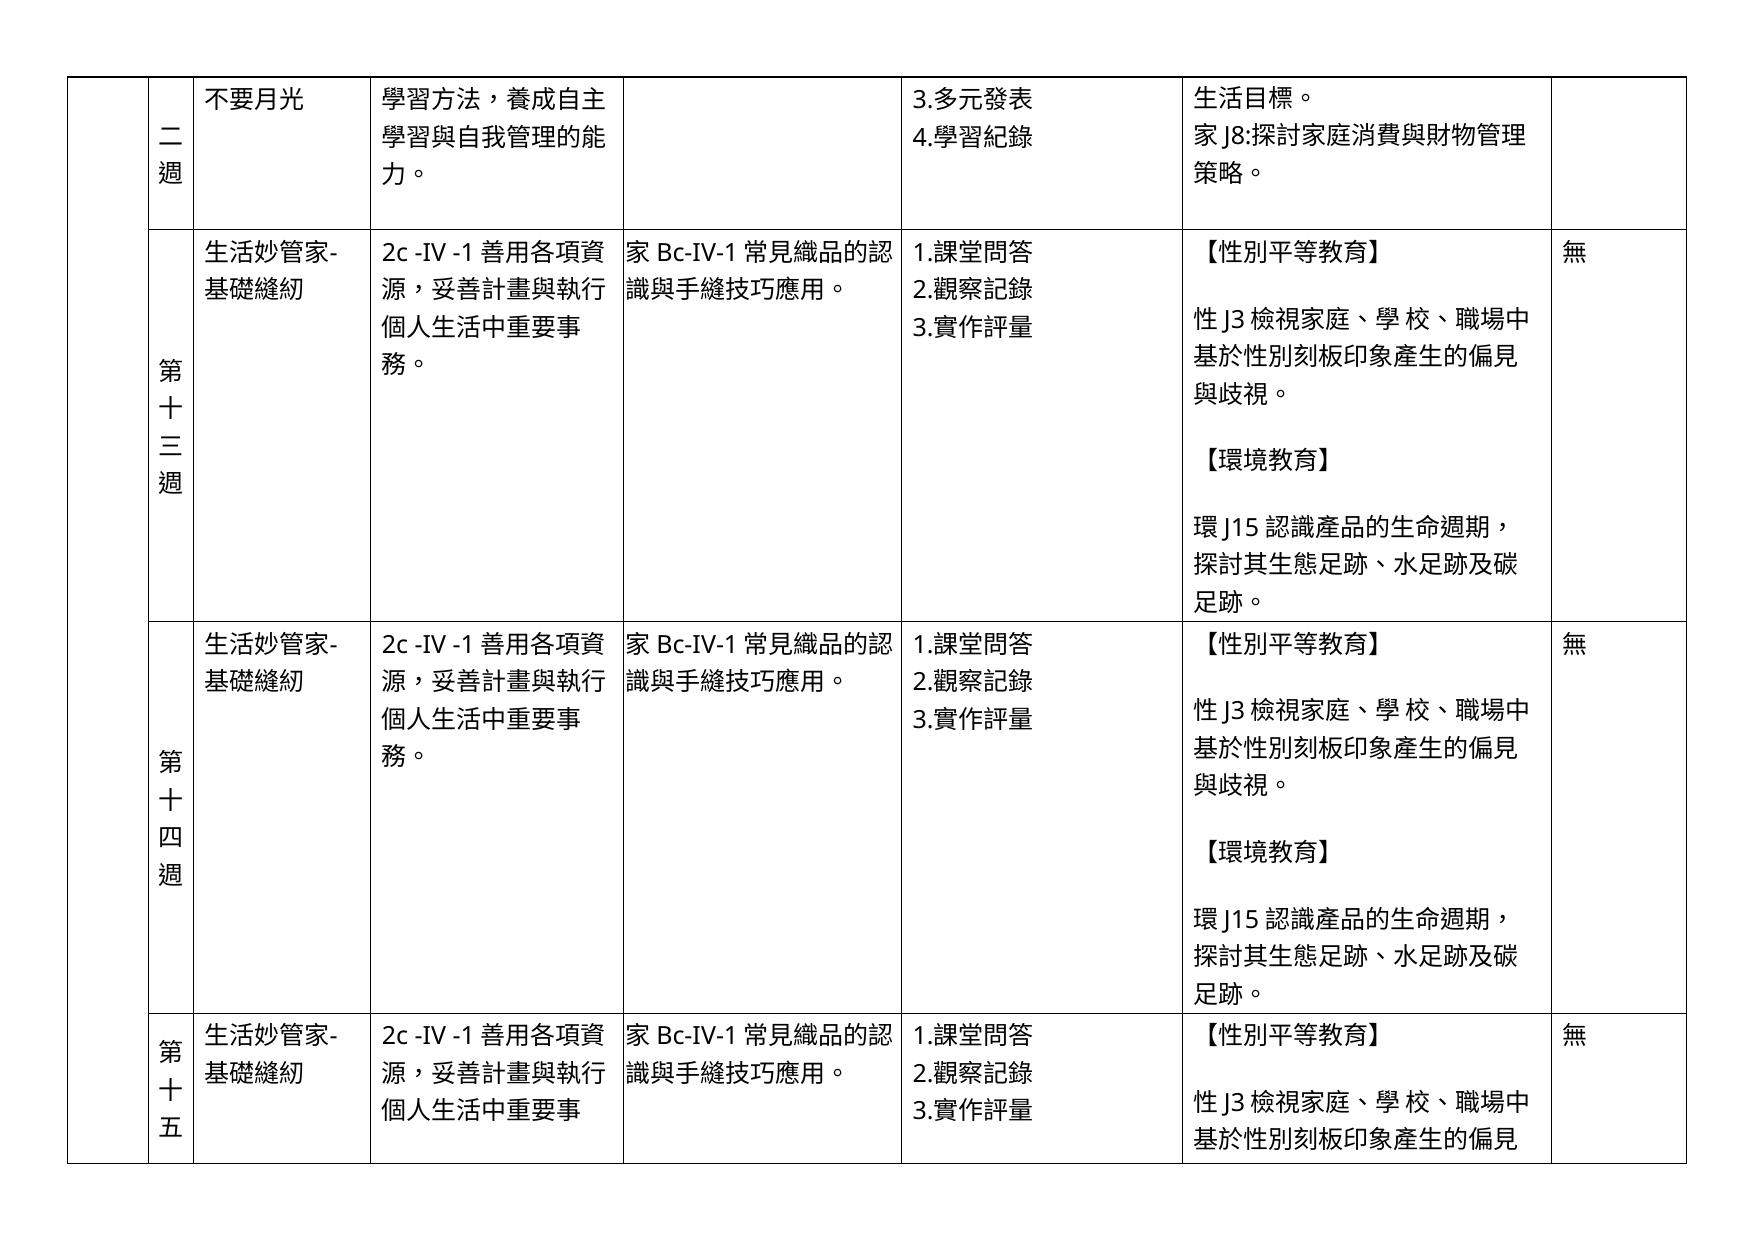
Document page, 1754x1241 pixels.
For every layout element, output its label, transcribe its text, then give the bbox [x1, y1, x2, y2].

table_cell 第十五週 [149, 1014, 193, 1163]
table_cell 無 [1552, 230, 1686, 621]
table_cell 2c -IV -1善用各項資源，妥善計畫與執行個人生活中重要事務。 [371, 230, 623, 621]
table_cell 家 Bc-IV-1常見織品的認識與手縫技巧應用。 [624, 622, 901, 1013]
table_cell 無 [1552, 78, 1686, 229]
table_cell 【性別平等教育】 性J3檢視家庭、學 校、職場中基於性別刻板印象產生的偏見與歧視。 【環境教育】 環J15 認識產品的生命週期，探討其生態足跡、水足跡及碳足跡。 [1183, 230, 1551, 621]
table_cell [624, 1014, 901, 1163]
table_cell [1183, 78, 1551, 229]
table_cell 1.課堂問答 2.觀察記錄 3.實作評量 [902, 622, 1182, 1013]
table_cell 家 Bc-IV-1常見織品的認識與手縫技巧應用。 [624, 230, 901, 621]
table_cell 無 [1552, 622, 1686, 1013]
table_cell 第十三週 [149, 230, 193, 621]
table_cell 無 [1552, 1014, 1686, 1163]
table_cell 生活妙管家-基礎縫紉 [194, 622, 370, 1013]
table_cell 金融教育 -我要發光，不要月光 [194, 78, 370, 229]
table_cell 生活妙管家-基礎縫紉 [194, 1014, 370, 1163]
table_cell 【性別平等教育】 性J3檢視家庭、學 校、職場中基於性別刻板印象產生的偏見與歧視。 【環境教育】 環J15 認識產品的生命週期，探討其生態足跡、水足跡及碳足跡。 [1183, 622, 1551, 1013]
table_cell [1183, 1014, 1551, 1163]
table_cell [902, 78, 1182, 229]
table_cell 第十二週 [149, 78, 193, 229]
table_cell 1.課堂問答 2.觀察記錄 3.實作評量 [902, 230, 1182, 621]
table_cell 2c -IV -1善用各項資源，妥善計畫與執行個人生活中重要事務。 [371, 622, 623, 1013]
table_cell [624, 78, 901, 229]
table_cell 第十四週 [149, 622, 193, 1013]
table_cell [371, 78, 623, 229]
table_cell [371, 1014, 623, 1163]
table_cell 生活妙管家-基礎縫紉 [194, 230, 370, 621]
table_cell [902, 1014, 1182, 1163]
